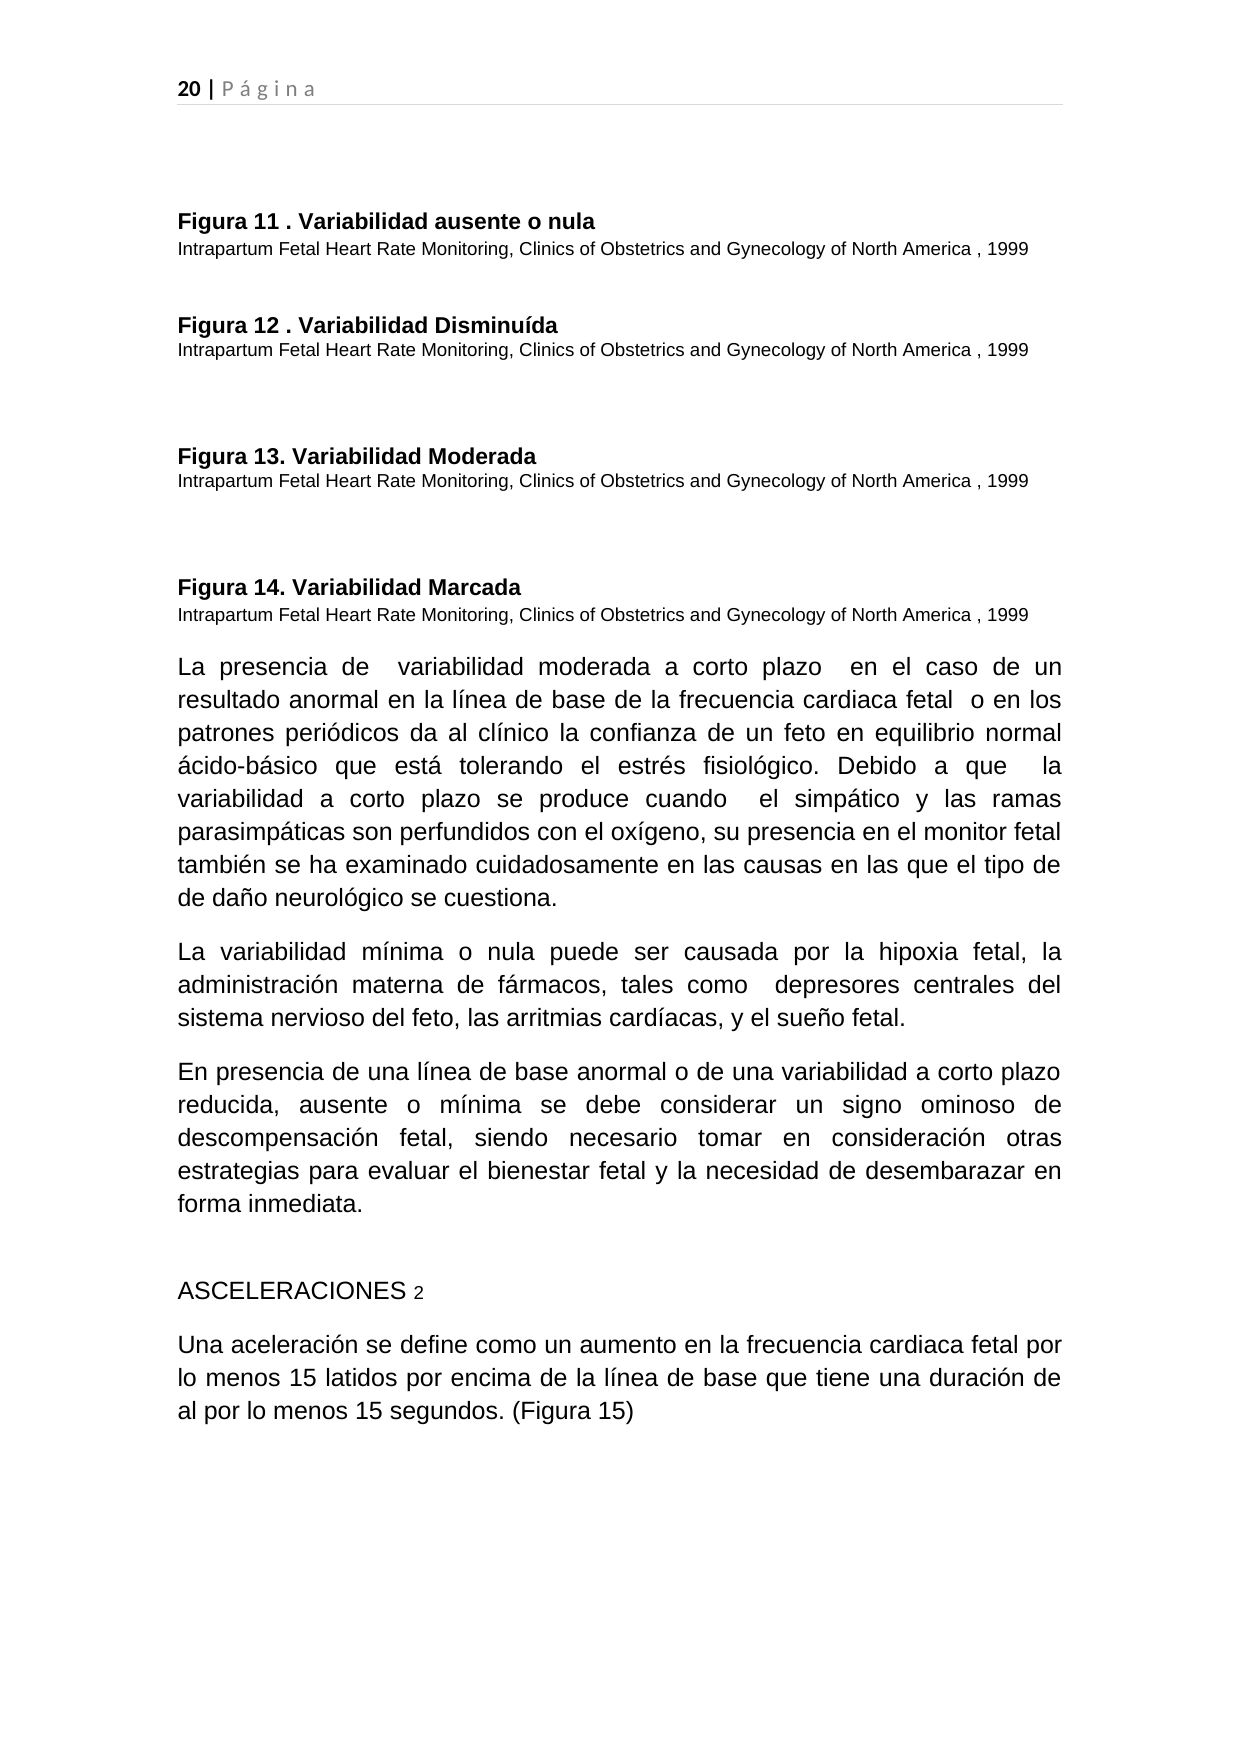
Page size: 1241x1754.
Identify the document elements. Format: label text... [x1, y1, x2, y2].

text Figura 14. Variabilidad Marcada [177, 574, 1063, 600]
text Una aceleración se define como un aumento en la frecuencia cardiaca fetal por lo menos 15 latidos por encima de la línea de base que tiene una duración de al por lo menos 15 segundos. (Figura 15) [177, 1330, 1063, 1424]
text Figura 11 . Variabilidad ausente o nula [177, 208, 1063, 234]
text Intrapartum Fetal Heart Rate Monitoring, Clinics of Obstetrics and Gynecology of North America , 1999 [177, 604, 1063, 626]
text La variabilidad mínima o nula puede ser causada por la hipoxia fetal, la administración materna de fármacos, tales como depresores centrales del sistema nervioso del feto, las arritmias cardíacas, y el sueño fetal. [177, 937, 1063, 1032]
text La presencia de variabilidad moderada a corto plazo en el caso de un resultado anormal en la línea de base de la frecuencia cardiaca fetal o en los patrones periódicos da al clínico la confianza de un feto en equilibrio normal ácido-básico que está tolerando el estrés fisiológico. Debido a que la variabilidad a corto plazo se produce cuando el simpático y las ramas parasimpáticas son perfundidos con el oxígeno, su presencia en el monitor fetal también se ha examinado cuidadosamente en las causas en las que el tipo de de daño neurológico se cuestiona. [177, 652, 1063, 912]
text Figura 13. Variabilidad Moderada [177, 443, 1063, 469]
text Figura 12 . Variabilidad Disminuída [177, 312, 1063, 339]
text En presencia de una línea de base anormal o de una variabilidad a corto plazo reducida, ausente o mínima se debe considerar un signo ominoso de descompensación fetal, siendo necesario tomar en consideración otras estrategias para evaluar el bienestar fetal y la necesidad de desembarazar en forma inmediata. [177, 1057, 1063, 1218]
text Intrapartum Fetal Heart Rate Monitoring, Clinics of Obstetrics and Gynecology of North America , 1999 [177, 469, 1063, 491]
text Intrapartum Fetal Heart Rate Monitoring, Clinics of Obstetrics and Gynecology of North America , 1999 [177, 339, 1063, 360]
text Intrapartum Fetal Heart Rate Monitoring, Clinics of Obstetrics and Gynecology of North America , 1999 [177, 238, 1063, 260]
text ASCELERACIONES 2 [177, 1243, 1063, 1304]
